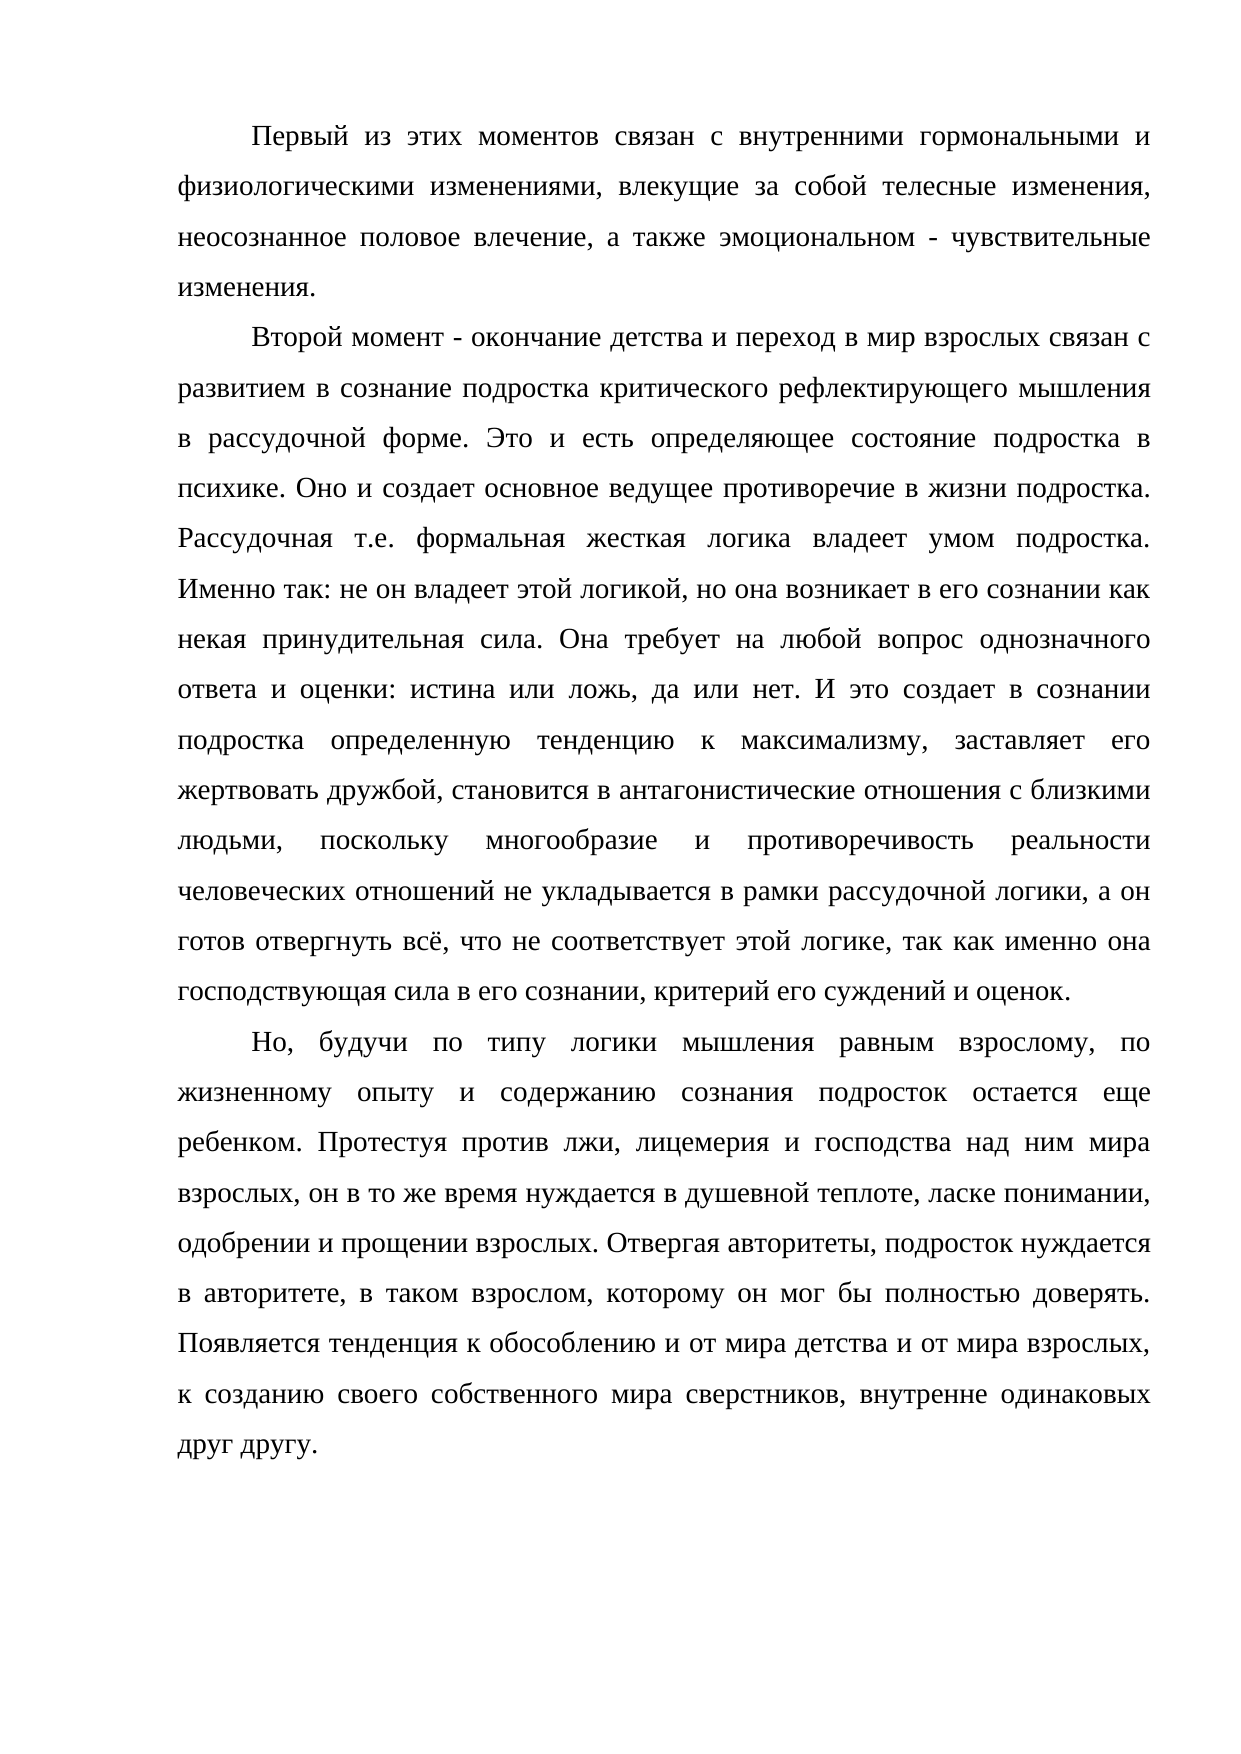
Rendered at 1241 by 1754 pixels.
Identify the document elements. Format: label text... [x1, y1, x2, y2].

text Второй момент - окончание детства и переход в мир взрослых связан с развитием в сознание подростка критического рефлектирующего мышления в рассудочной форме. Это и есть определяющее состояние подростка в психике. Оно и создает основное ведущее противоречие в жизни подростка. Рассудочная т.е. формальная жесткая логика владеет умом подростка. Именно так: не он владеет этой логикой, но она возникает в его сознании как некая принудительная сила. Она требует на любой вопрос однозначного ответа и оценки: истина или ложь, да или нет. И это создает в сознании подростка определенную тенденцию к максимализму, заставляет его жертвовать дружбой, становится в антагонистические отношения с близкими людьми, поскольку многообразие и противоречивость реальности человеческих отношений не укладывается в рамки рассудочной логики, а он готов отвергнуть всё, что не соответствует этой логике, так как именно она господствующая сила в его сознании, критерий его суждений и оценок. [177, 319, 1152, 1007]
text Но, будучи по типу логики мышления равным взрослому, по жизненному опыту и содержанию сознания подросток остается еще ребенком. Протестуя против лжи, лицемерия и господства над ним мира взрослых, он в то же время нуждается в душевной теплоте, ласке понимании, одобрении и прощении взрослых. Отвергая авторитеты, подросток нуждается в авторитете, в таком взрослом, которому он мог бы полностью доверять. Появляется тенденция к обособлению и от мира детства и от мира взрослых, к созданию своего собственного мира сверстников, внутренне одинаковых друг другу. [177, 1024, 1152, 1460]
text Первый из этих моментов связан с внутренними гормональными и физиологическими изменениями, влекущие за собой телесные изменения, неосознанное половое влечение, а также эмоциональном - чувствительные изменения. [177, 118, 1152, 303]
